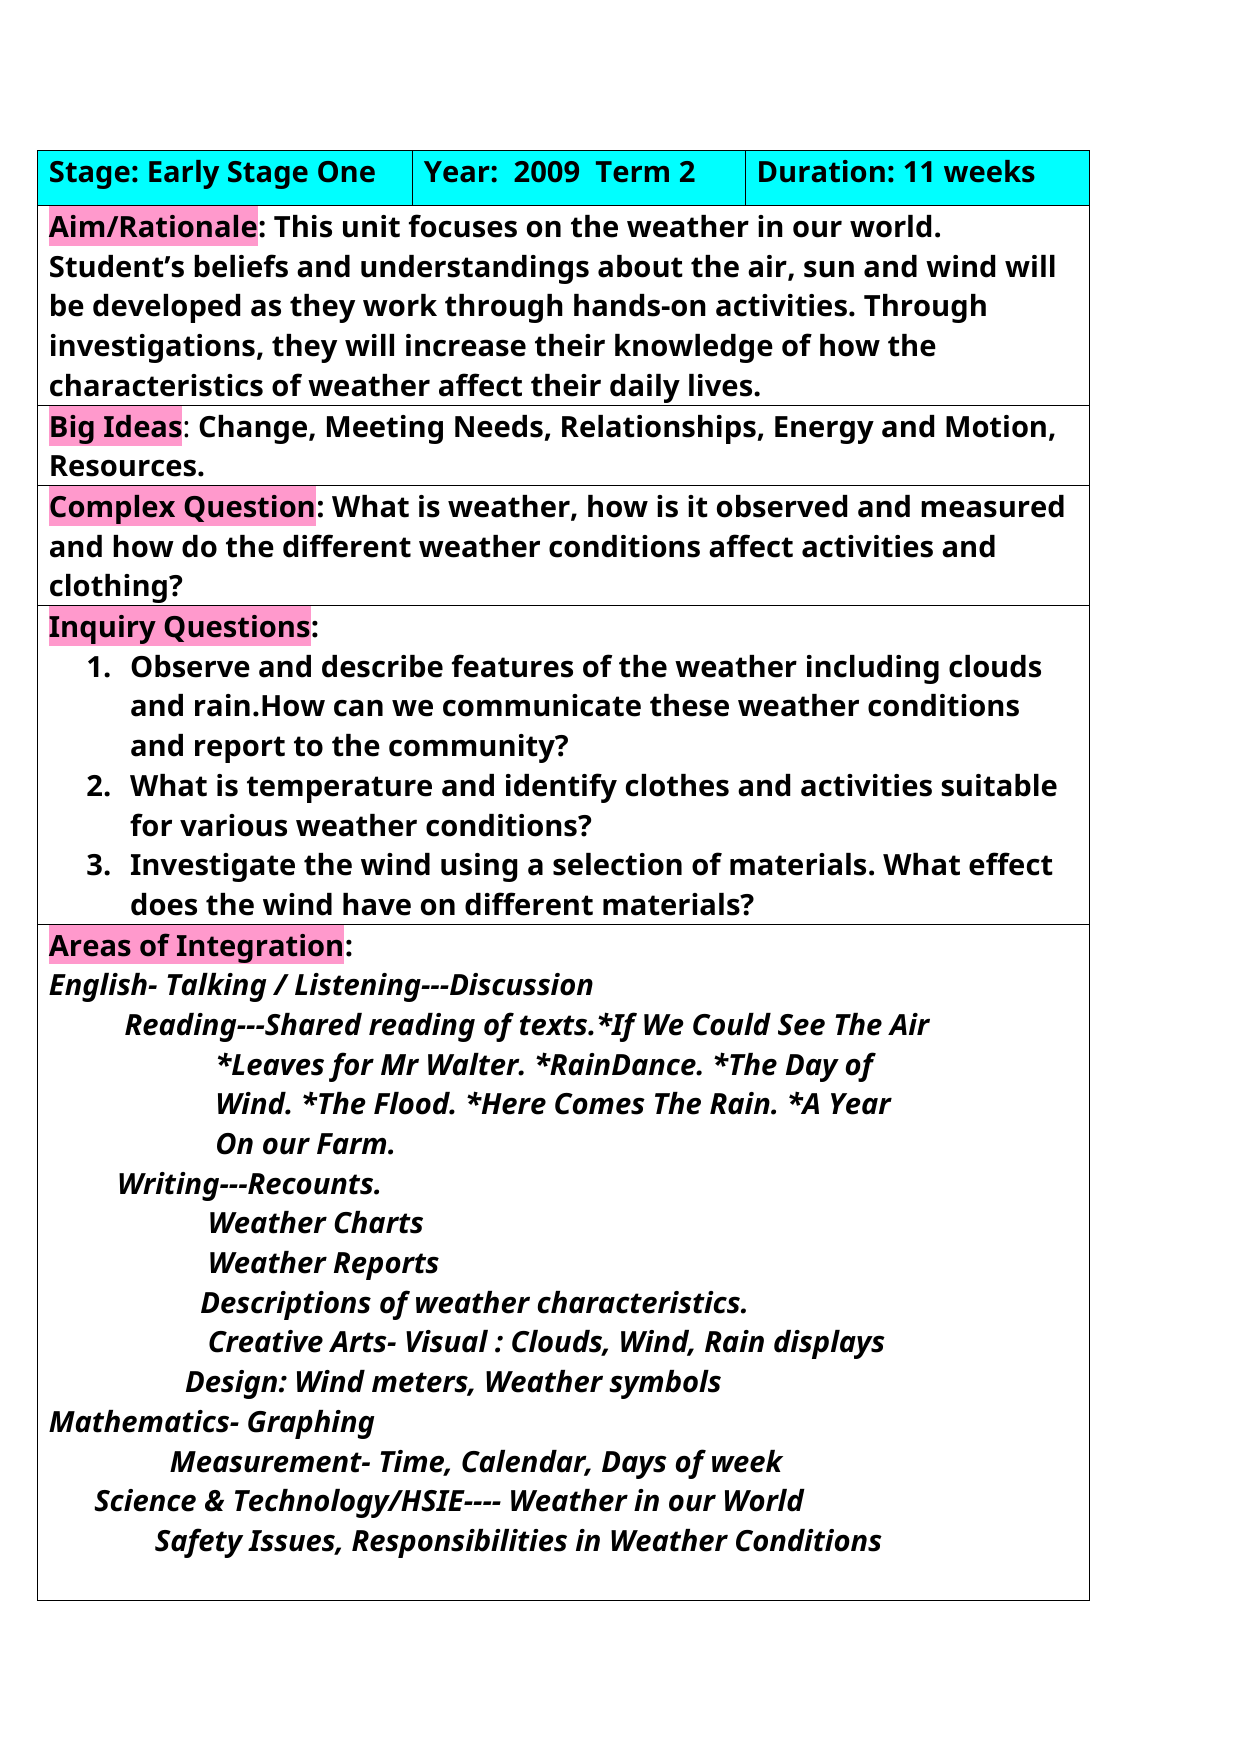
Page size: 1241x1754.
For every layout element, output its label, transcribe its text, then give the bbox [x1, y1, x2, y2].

table_header Year: 2009 Term 2 [413, 151, 745, 205]
table_cell Inquiry Questions: Observe and describe features of the weather including clouds and rain.How can we communicate these weather conditions and report to the community? What is temperature and identify clothes and activities suitable for various weather conditions? Investigate the wind using a selection of materials. What effect does the wind have on different materials? [38, 606, 1089, 924]
table_header Stage: Early Stage One [38, 151, 412, 205]
table_cell Areas of Integration: English- Talking / Listening---Discussion Reading---Shared reading of texts.*If We Could See The Air *Leaves for Mr Walter. *RainDance. *The Day of Wind. *The Flood. *Here Comes The Rain. *A Year On our Farm. Writing---Recounts. Weather Charts Weather Reports Descriptions of weather characteristics. Creative Arts- Visual : Clouds, Wind, Rain displays Design: Wind meters, Weather symbols Mathematics- Graphing Measurement- Time, Calendar, Days of week Science & Technology/HSIE---- Weather in our World Safety Issues, Responsibilities in Weather Conditions [38, 925, 1089, 1599]
table_header Duration: 11 weeks [746, 151, 1089, 205]
table_cell Aim/Rationale: This unit focuses on the weather in our world. Student’s beliefs and understandings about the air, sun and wind will be developed as they work through hands-on activities. Through investigations, they will increase their knowledge of how the characteristics of weather affect their daily lives. [38, 206, 1089, 405]
table_cell Complex Question: What is weather, how is it observed and measured and how do the different weather conditions affect activities and clothing? [38, 486, 1089, 605]
table_cell Big Ideas: Change, Meeting Needs, Relationships, Energy and Motion, Resources. [38, 406, 1089, 485]
